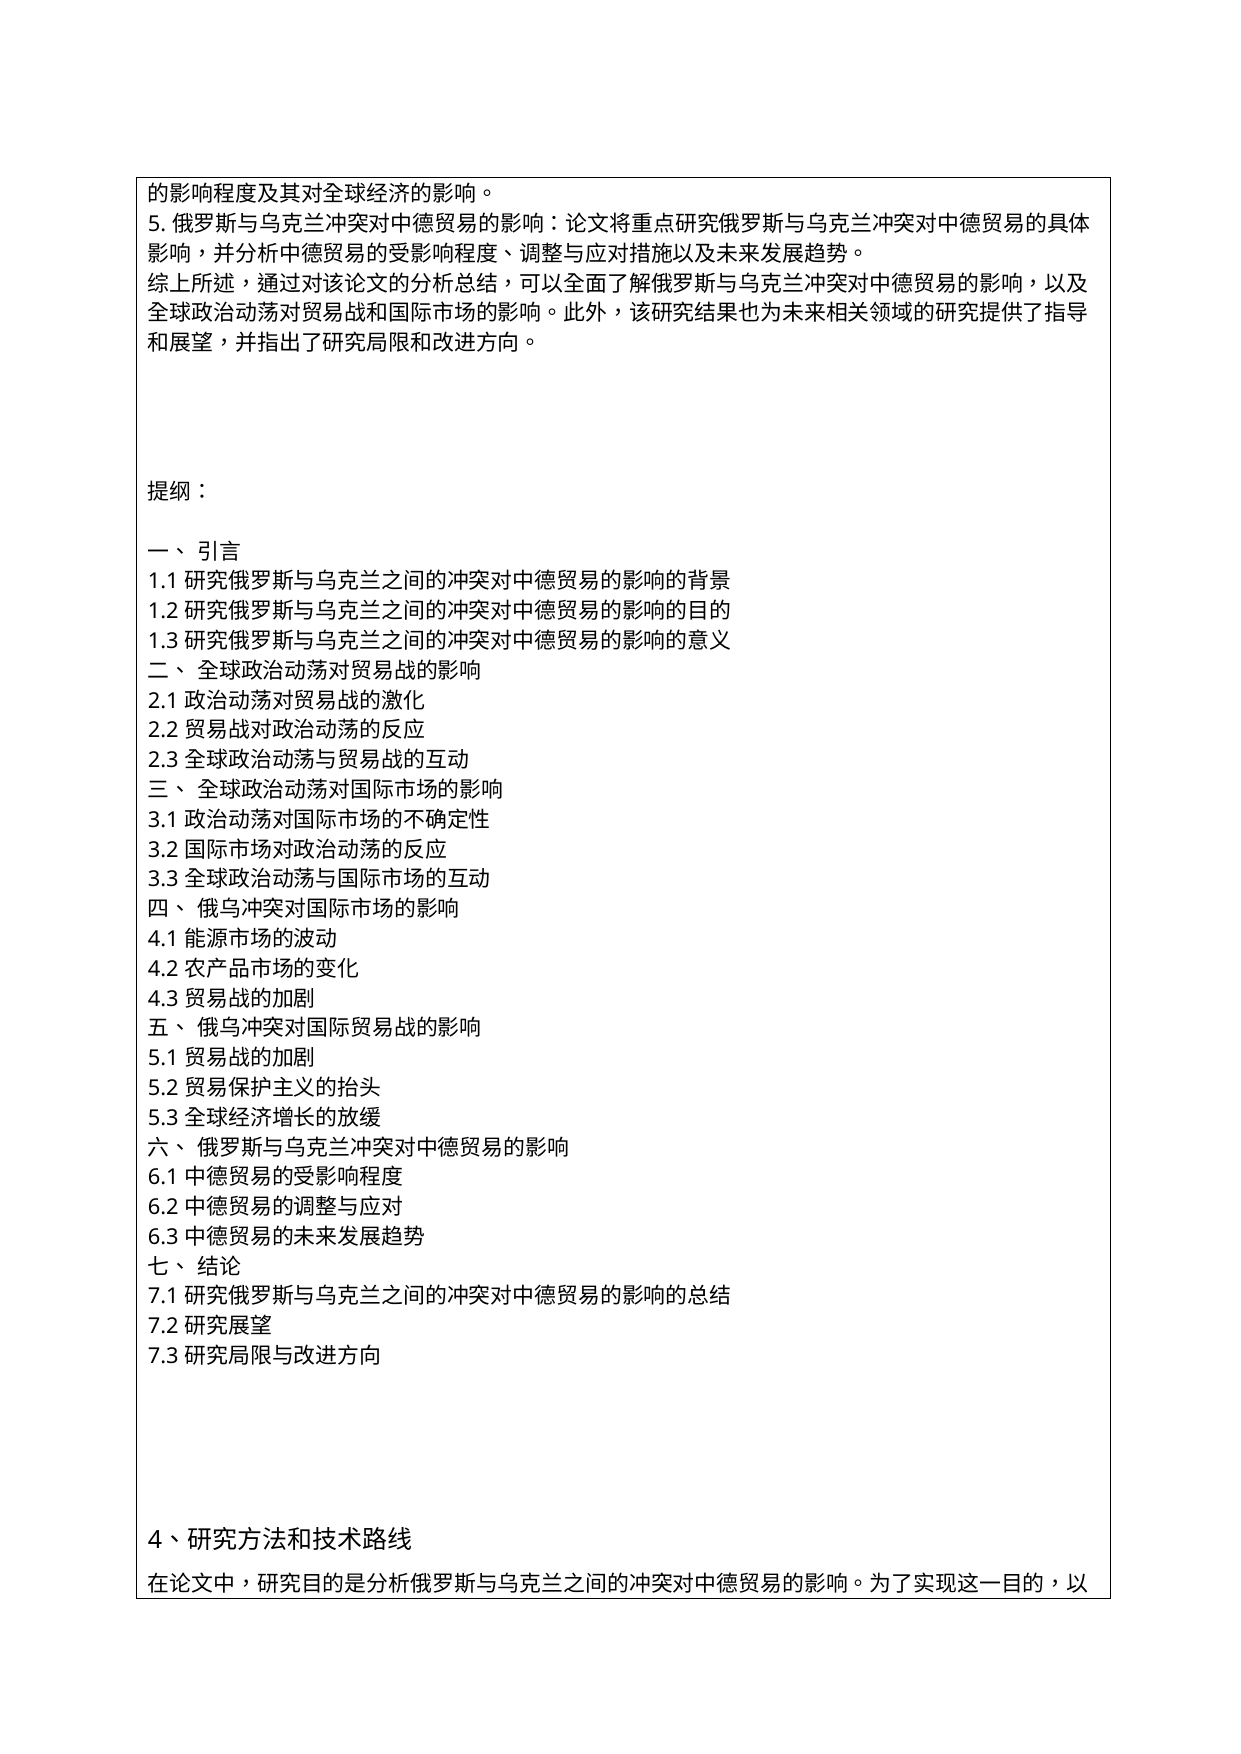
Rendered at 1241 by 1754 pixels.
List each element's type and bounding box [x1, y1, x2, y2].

table_header [137, 178, 1110, 1598]
